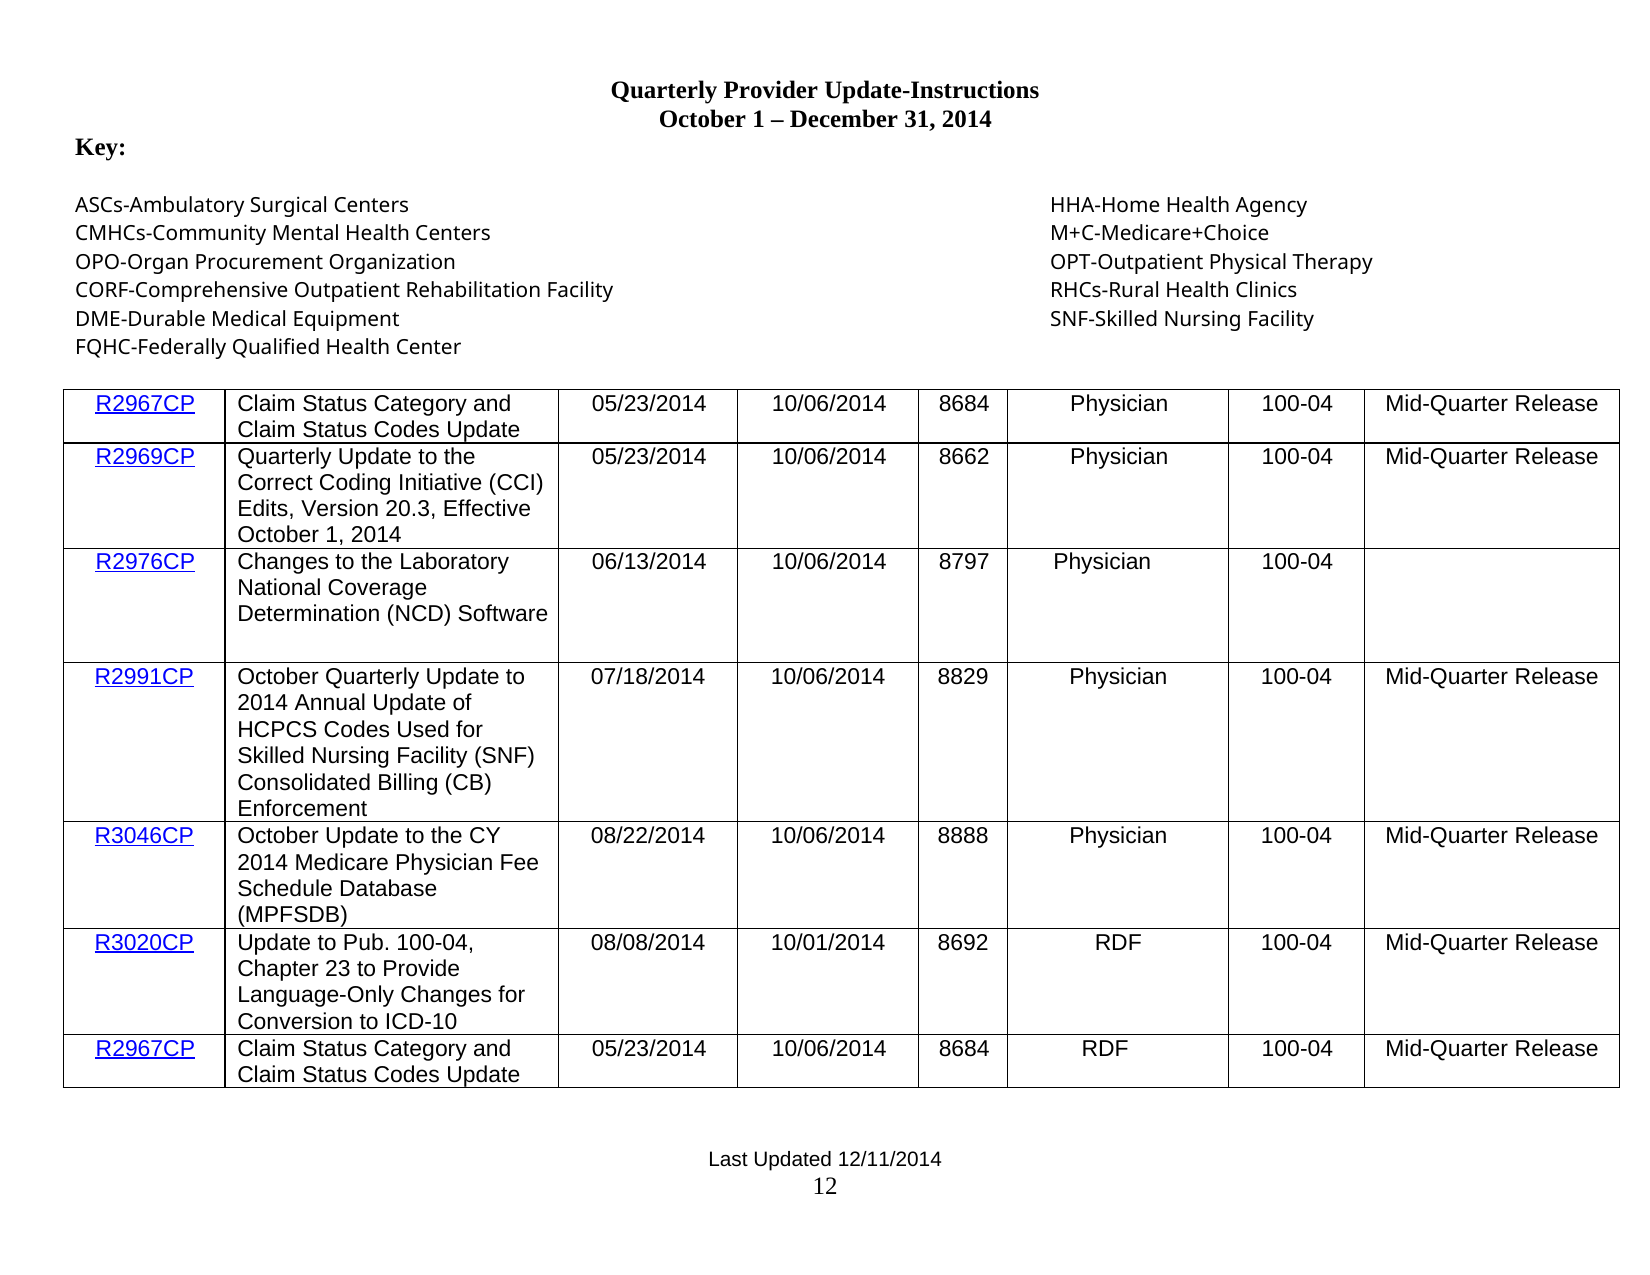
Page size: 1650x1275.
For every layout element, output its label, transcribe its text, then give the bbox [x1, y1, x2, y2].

table_cell Physician [1008, 549, 1228, 662]
table_cell R3046CP [64, 822, 224, 928]
table_cell 10/06/2014 [738, 444, 918, 548]
table_cell Mid-Quarter Release [1365, 929, 1619, 1034]
table_cell 05/23/2014 [559, 390, 737, 442]
table_cell Physician [1008, 822, 1228, 928]
table_cell Mid-Quarter Release [1365, 663, 1619, 821]
table_cell 100-04 [1229, 663, 1364, 821]
table_cell 8797 [919, 549, 1007, 662]
table_cell 8684 [919, 390, 1007, 442]
table_cell 10/06/2014 [738, 390, 918, 442]
table_cell Physician [1008, 390, 1228, 442]
table_cell 100-04 [1229, 1035, 1364, 1087]
table_cell 07/18/2014 [559, 663, 737, 821]
table_cell 10/06/2014 [738, 1035, 918, 1087]
table_cell R2967CP [64, 1035, 224, 1087]
table_cell 05/23/2014 [559, 444, 737, 548]
table_cell 10/06/2014 [738, 663, 918, 821]
table_cell 8662 [919, 444, 1007, 548]
table_cell 100-04 [1229, 929, 1364, 1034]
table_cell Mid-Quarter Release [1365, 1035, 1619, 1087]
table_cell Quarterly Update to the Correct Coding Initiative (CCI) Edits, Version 20.3, Effective October 1, 2014 [226, 444, 558, 548]
table_cell 05/23/2014 [559, 1035, 737, 1087]
table_cell 100-04 [1229, 444, 1364, 548]
table_cell R3020CP [64, 929, 224, 1034]
table_cell RDF [1008, 1035, 1228, 1087]
table_cell 8692 [919, 929, 1007, 1034]
table_cell 10/01/2014 [738, 929, 918, 1034]
table_cell Physician [1008, 444, 1228, 548]
table_cell Mid-Quarter Release [1365, 444, 1619, 548]
table_cell 8684 [919, 1035, 1007, 1087]
table_cell Mid-Quarter Release [1365, 390, 1619, 442]
table_cell 8829 [919, 663, 1007, 821]
table_cell 10/06/2014 [738, 822, 918, 928]
table_cell 08/22/2014 [559, 822, 737, 928]
table_cell October Quarterly Update to 2014 Annual Update of HCPCS Codes Used for Skilled Nursing Facility (SNF) Consolidated Billing (CB) Enforcement [226, 663, 558, 821]
table_cell Changes to the Laboratory National Coverage Determination (NCD) Software [226, 549, 558, 662]
table_cell 100-04 [1229, 549, 1364, 662]
table_cell R2969CP [64, 444, 224, 548]
table_cell R2967CP [64, 390, 224, 442]
table_cell [1365, 549, 1619, 662]
table_cell 8888 [919, 822, 1007, 928]
table_cell RDF [1008, 929, 1228, 1034]
table_cell 10/06/2014 [738, 549, 918, 662]
table_cell Physician [1008, 663, 1228, 821]
table_cell 100-04 [1229, 822, 1364, 928]
table_cell Update to Pub. 100-04, Chapter 23 to Provide Language-Only Changes for Conversion to ICD-10 [226, 929, 558, 1034]
table_cell Claim Status Category and Claim Status Codes Update [226, 390, 558, 442]
table_cell Mid-Quarter Release [1365, 822, 1619, 928]
table_cell October Update to the CY 2014 Medicare Physician Fee Schedule Database (MPFSDB) [226, 822, 558, 928]
table_cell 06/13/2014 [559, 549, 737, 662]
table_cell R2991CP [64, 663, 224, 821]
table_cell R2976CP [64, 549, 224, 662]
table_cell 08/08/2014 [559, 929, 737, 1034]
table_cell 100-04 [1229, 390, 1364, 442]
table_cell Claim Status Category and Claim Status Codes Update [226, 1035, 558, 1087]
